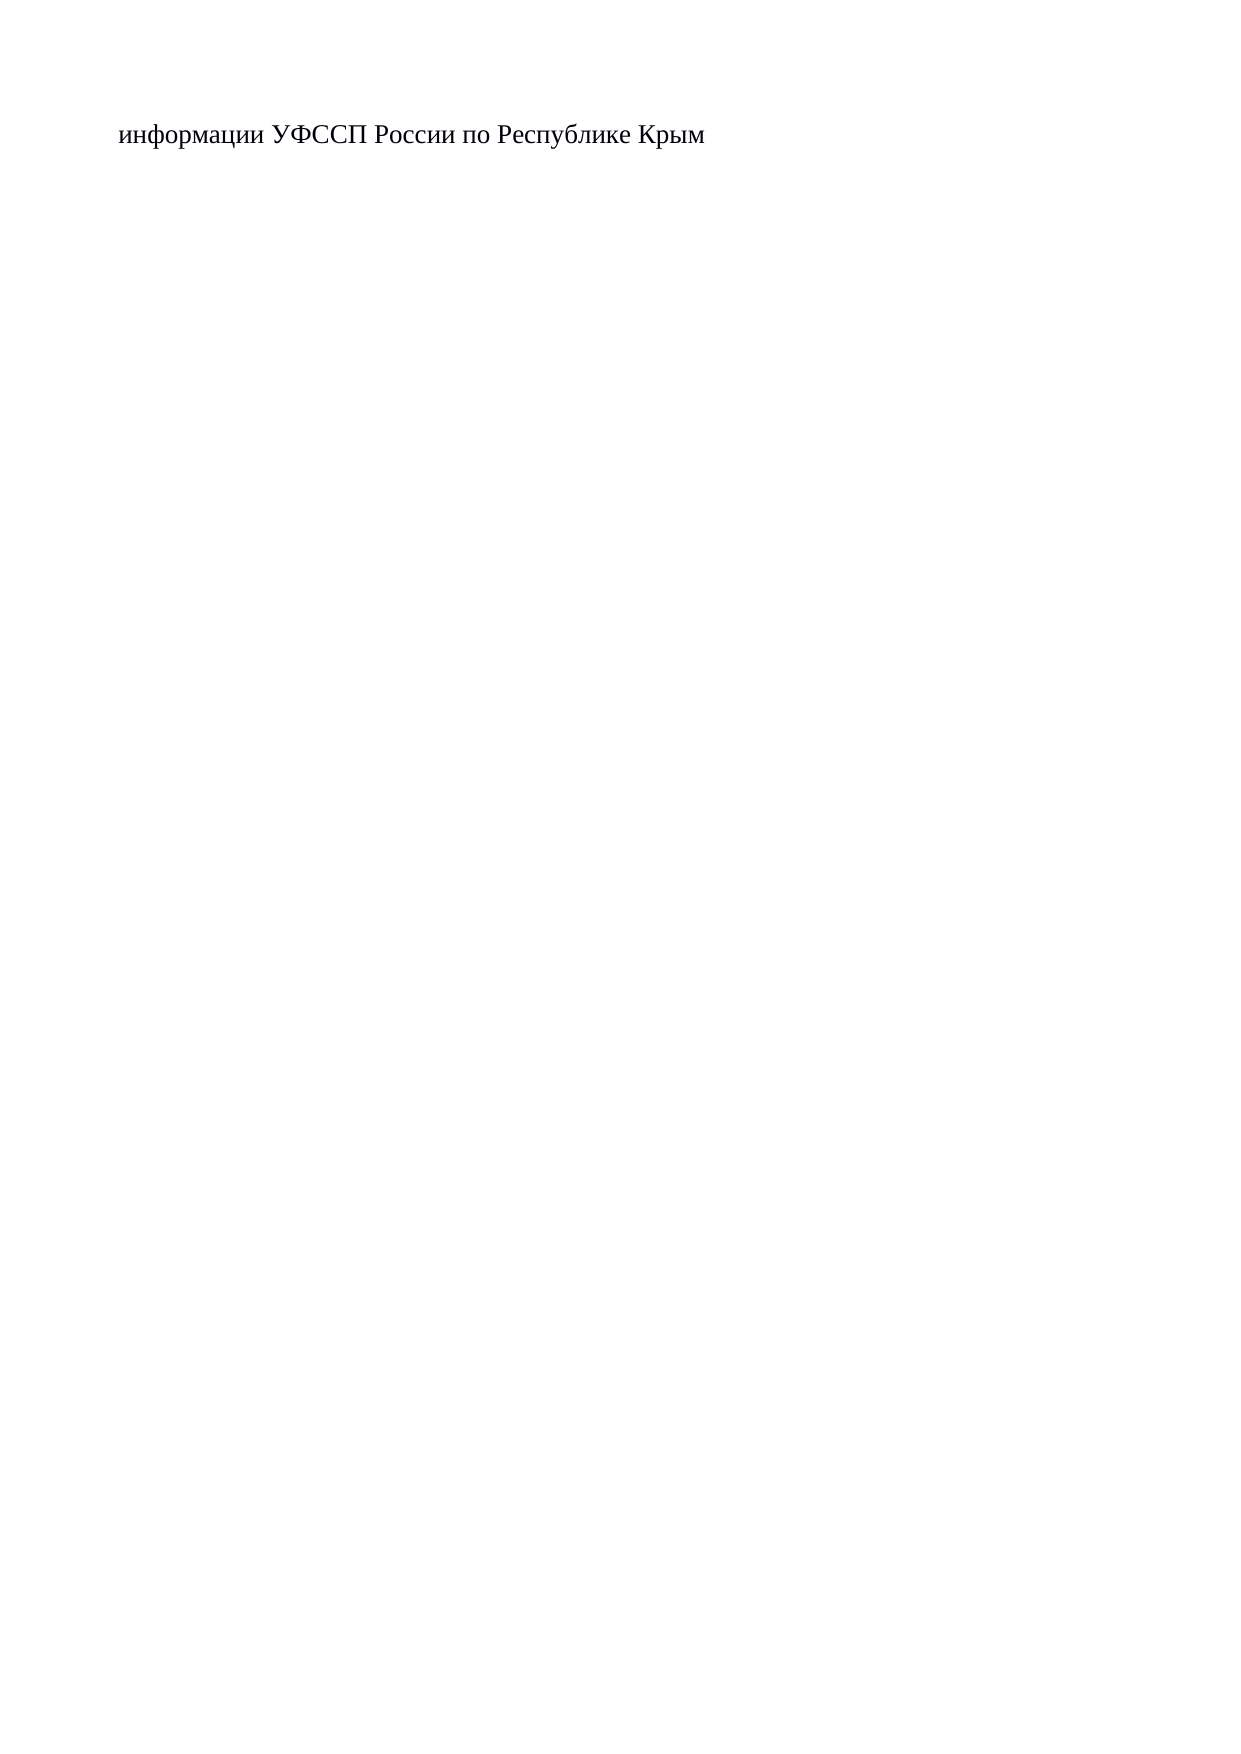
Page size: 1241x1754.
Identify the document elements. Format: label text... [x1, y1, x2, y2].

text информации УФССП России по Республике Крым [118, 118, 1181, 149]
